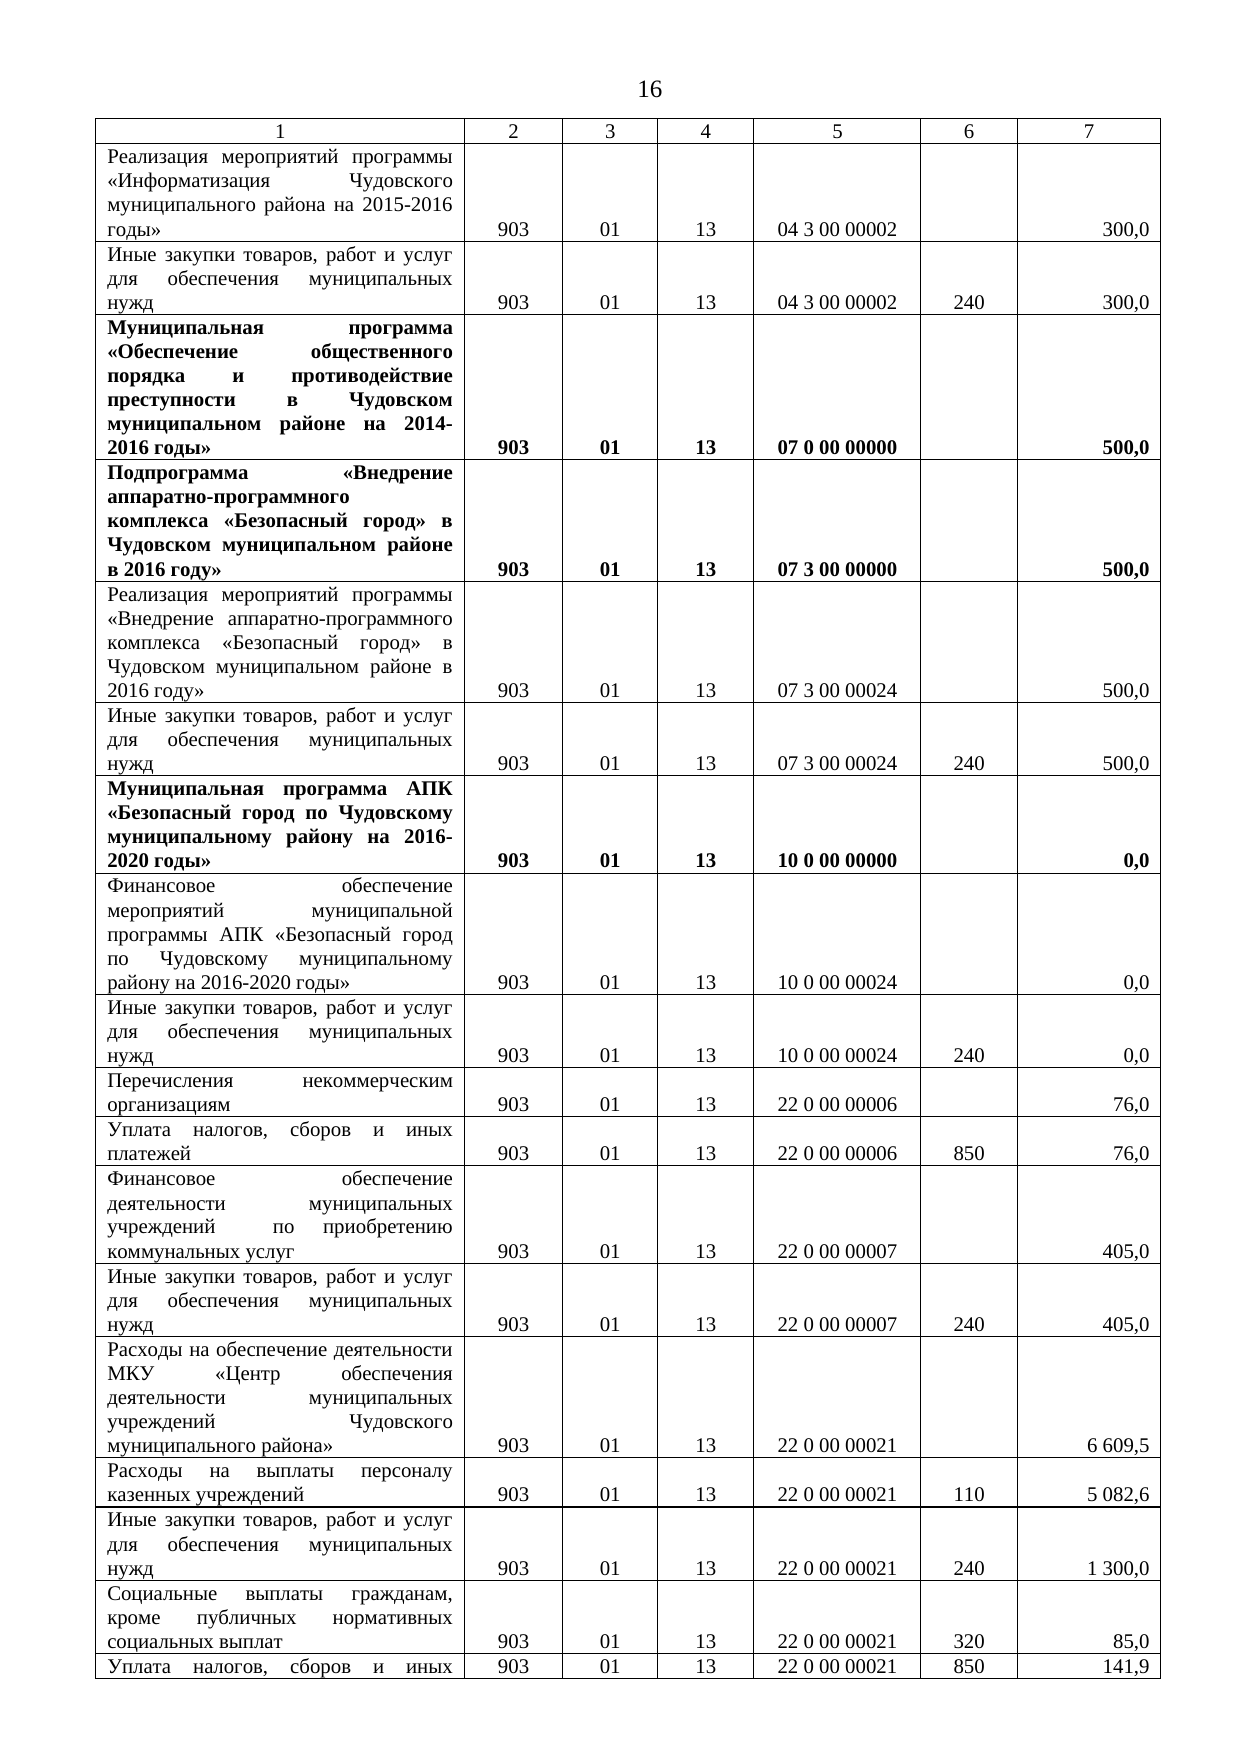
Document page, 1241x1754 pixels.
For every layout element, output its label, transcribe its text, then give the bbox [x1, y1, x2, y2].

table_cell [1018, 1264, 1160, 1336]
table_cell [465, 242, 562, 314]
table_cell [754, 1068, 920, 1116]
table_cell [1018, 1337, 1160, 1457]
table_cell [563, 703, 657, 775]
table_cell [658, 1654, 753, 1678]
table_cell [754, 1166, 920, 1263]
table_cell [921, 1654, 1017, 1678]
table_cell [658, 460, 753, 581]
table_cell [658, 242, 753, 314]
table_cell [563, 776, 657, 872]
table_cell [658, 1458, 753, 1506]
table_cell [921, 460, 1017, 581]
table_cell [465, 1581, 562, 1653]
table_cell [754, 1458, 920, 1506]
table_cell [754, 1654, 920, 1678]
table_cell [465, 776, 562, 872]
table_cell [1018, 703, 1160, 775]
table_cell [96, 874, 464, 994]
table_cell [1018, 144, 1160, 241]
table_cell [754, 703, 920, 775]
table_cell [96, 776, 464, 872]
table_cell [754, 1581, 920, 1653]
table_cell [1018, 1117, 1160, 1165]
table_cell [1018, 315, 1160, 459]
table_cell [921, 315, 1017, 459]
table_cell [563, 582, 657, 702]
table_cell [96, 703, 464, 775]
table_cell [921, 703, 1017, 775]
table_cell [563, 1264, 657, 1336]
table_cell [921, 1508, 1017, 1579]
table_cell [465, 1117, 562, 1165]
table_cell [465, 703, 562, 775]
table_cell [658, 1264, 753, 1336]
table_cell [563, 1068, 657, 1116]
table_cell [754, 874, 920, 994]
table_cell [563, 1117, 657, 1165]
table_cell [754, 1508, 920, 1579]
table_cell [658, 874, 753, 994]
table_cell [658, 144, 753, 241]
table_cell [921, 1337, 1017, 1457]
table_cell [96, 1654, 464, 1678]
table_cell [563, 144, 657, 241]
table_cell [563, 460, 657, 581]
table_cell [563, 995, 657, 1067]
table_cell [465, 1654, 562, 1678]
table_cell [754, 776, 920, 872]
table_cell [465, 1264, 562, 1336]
table_header 2 [465, 119, 562, 143]
table_header 7 [1018, 119, 1160, 143]
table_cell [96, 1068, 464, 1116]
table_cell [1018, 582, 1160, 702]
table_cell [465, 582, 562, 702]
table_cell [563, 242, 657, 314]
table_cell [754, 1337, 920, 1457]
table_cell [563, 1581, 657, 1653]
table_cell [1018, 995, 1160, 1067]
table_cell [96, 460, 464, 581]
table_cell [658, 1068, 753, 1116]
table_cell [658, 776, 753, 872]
table_header 1 [96, 119, 464, 143]
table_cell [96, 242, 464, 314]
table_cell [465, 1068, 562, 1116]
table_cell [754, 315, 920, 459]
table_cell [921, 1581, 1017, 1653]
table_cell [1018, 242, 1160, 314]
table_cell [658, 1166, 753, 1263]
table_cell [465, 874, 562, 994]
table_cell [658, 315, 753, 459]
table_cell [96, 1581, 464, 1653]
table_header 5 [754, 119, 920, 143]
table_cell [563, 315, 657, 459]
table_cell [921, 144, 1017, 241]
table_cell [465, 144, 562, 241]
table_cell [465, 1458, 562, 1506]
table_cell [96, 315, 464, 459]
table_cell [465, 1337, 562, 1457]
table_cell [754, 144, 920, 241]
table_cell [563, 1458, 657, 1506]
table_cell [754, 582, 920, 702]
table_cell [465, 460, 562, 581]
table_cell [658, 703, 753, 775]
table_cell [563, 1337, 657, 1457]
table_header 4 [658, 119, 753, 143]
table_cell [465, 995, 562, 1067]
table_header 3 [563, 119, 657, 143]
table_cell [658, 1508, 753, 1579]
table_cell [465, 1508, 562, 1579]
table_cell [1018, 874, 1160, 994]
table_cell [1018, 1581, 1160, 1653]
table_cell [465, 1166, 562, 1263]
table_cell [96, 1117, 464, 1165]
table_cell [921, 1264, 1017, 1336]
table_header 6 [921, 119, 1017, 143]
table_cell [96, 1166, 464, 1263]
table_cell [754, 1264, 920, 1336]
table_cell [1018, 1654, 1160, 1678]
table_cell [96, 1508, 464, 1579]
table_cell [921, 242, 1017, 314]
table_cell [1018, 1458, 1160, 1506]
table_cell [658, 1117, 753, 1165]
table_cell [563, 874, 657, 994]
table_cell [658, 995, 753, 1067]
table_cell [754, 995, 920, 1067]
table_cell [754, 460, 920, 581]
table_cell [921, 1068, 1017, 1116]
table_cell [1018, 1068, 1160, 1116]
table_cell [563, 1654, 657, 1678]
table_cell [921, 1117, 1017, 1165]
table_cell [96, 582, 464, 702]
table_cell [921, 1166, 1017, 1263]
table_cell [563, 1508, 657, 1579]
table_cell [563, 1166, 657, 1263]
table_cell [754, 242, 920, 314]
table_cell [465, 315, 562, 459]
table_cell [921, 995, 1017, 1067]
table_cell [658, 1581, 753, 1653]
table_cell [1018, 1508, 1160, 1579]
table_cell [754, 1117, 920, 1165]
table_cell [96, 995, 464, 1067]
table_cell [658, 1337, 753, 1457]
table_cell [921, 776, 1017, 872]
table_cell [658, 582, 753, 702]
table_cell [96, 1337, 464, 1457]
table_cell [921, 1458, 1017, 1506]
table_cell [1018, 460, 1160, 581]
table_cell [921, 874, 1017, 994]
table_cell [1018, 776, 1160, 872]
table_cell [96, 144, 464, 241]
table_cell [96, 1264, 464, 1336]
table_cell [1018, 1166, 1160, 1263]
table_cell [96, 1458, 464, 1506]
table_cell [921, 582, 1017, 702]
